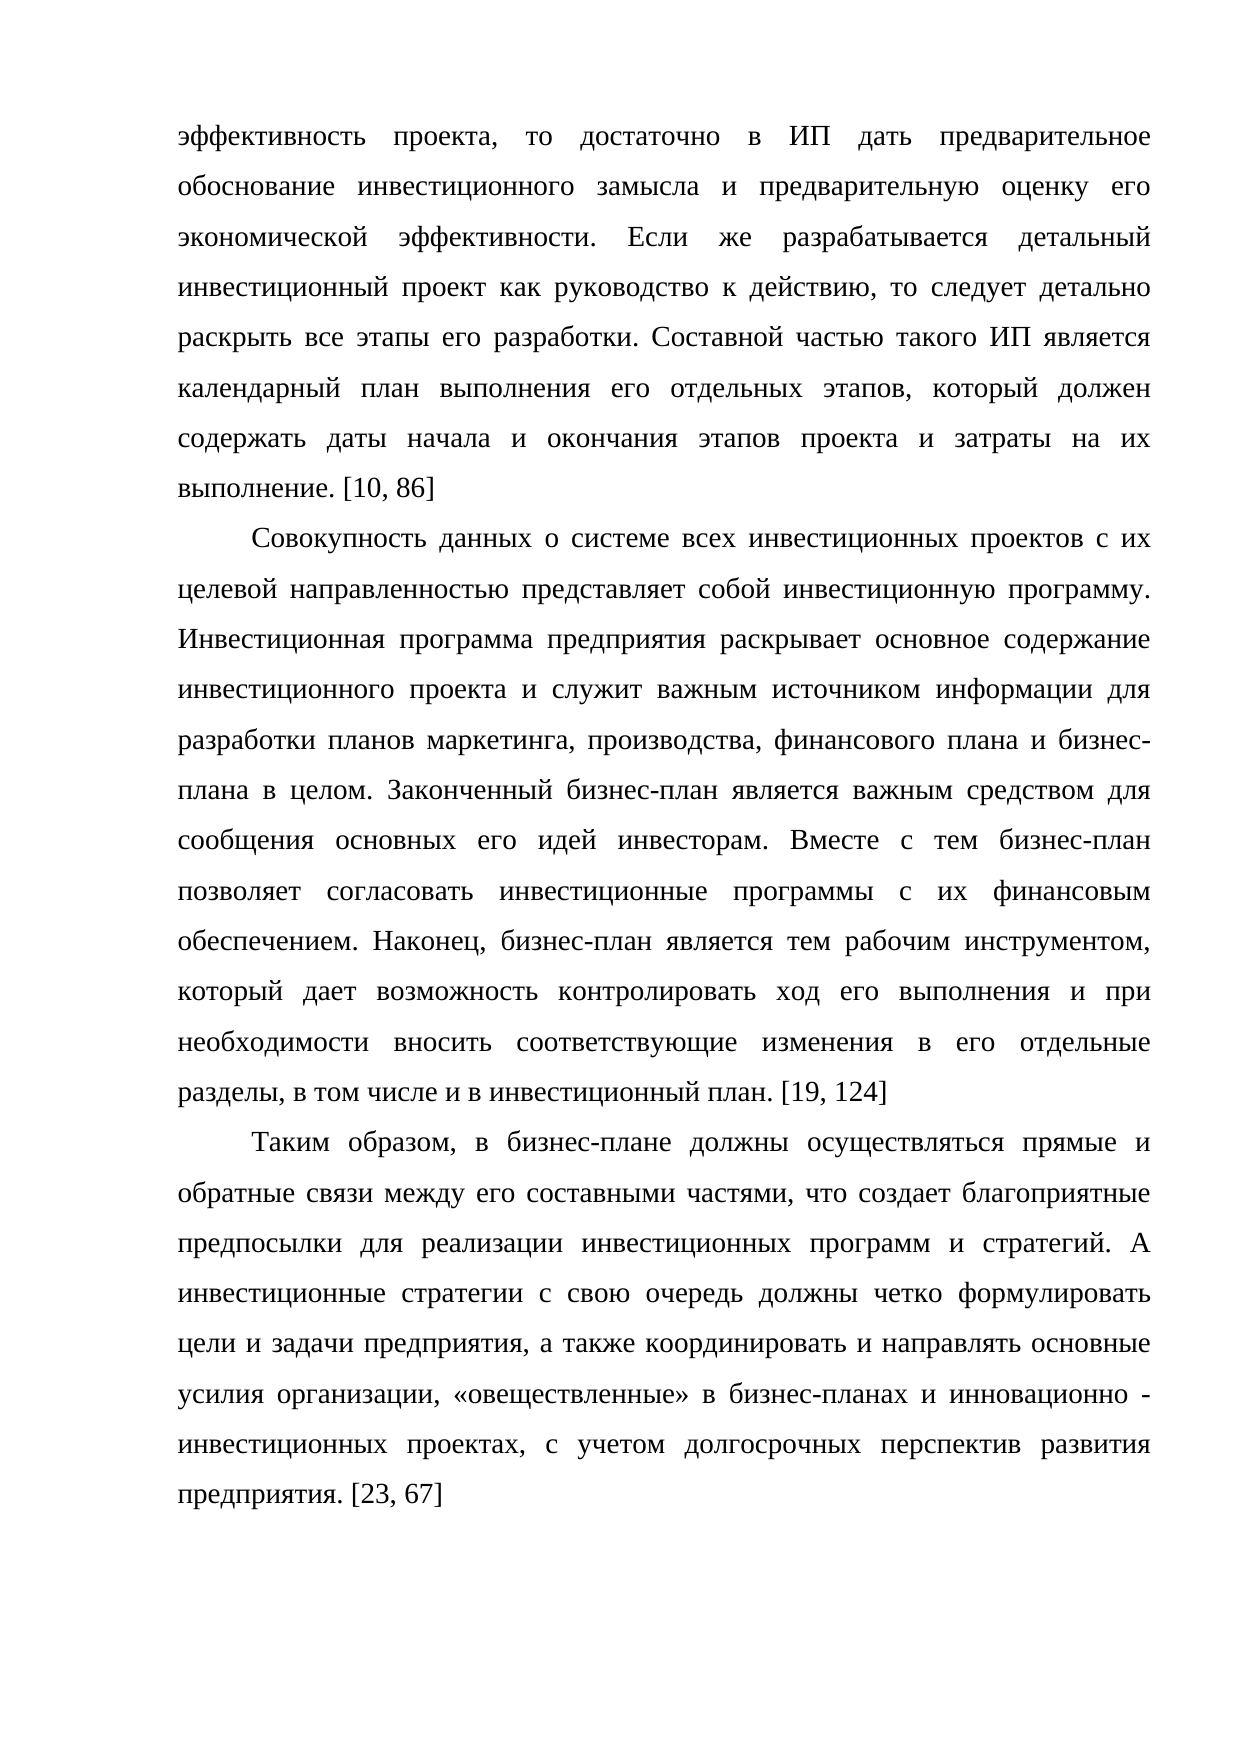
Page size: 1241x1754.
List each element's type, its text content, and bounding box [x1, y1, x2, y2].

text Таким образом, в бизнес-плане должны осуществляться прямые и обратные связи между его составными частями, что создает благоприятные предпосылки для реализации инвестиционных программ и стратегий. А инвестиционные стратегии с свою очередь должны четко формулировать цели и задачи предприятия, а также координировать и направлять основные усилия организации, «овеществленные» в бизнес-планах и инновационно - инвестиционных проектах, с учетом долгосрочных перспектив развития предприятия. [23, 67] [177, 1124, 1152, 1510]
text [177, 118, 1152, 504]
text Совокупность данных о системе всех инвестиционных проектов с их целевой направленностью представляет собой инвестиционную программу. Инвестиционная программа предприятия раскрывает основное содержание инвестиционного проекта и служит важным источником информации для разработки планов маркетинга, производства, финансового плана и бизнес-плана в целом. Законченный бизнес-план является важным средством для сообщения основных его идей инвесторам. Вместе с тем бизнес-план позволяет согласовать инвестиционные программы с их финансовым обеспечением. Наконец, бизнес-план является тем рабочим инструментом, который дает возможность контролировать ход его выполнения и при необходимости вносить соответствующие изменения в его отдельные разделы, в том числе и в инвестиционный план. [19, 124] [177, 521, 1152, 1108]
